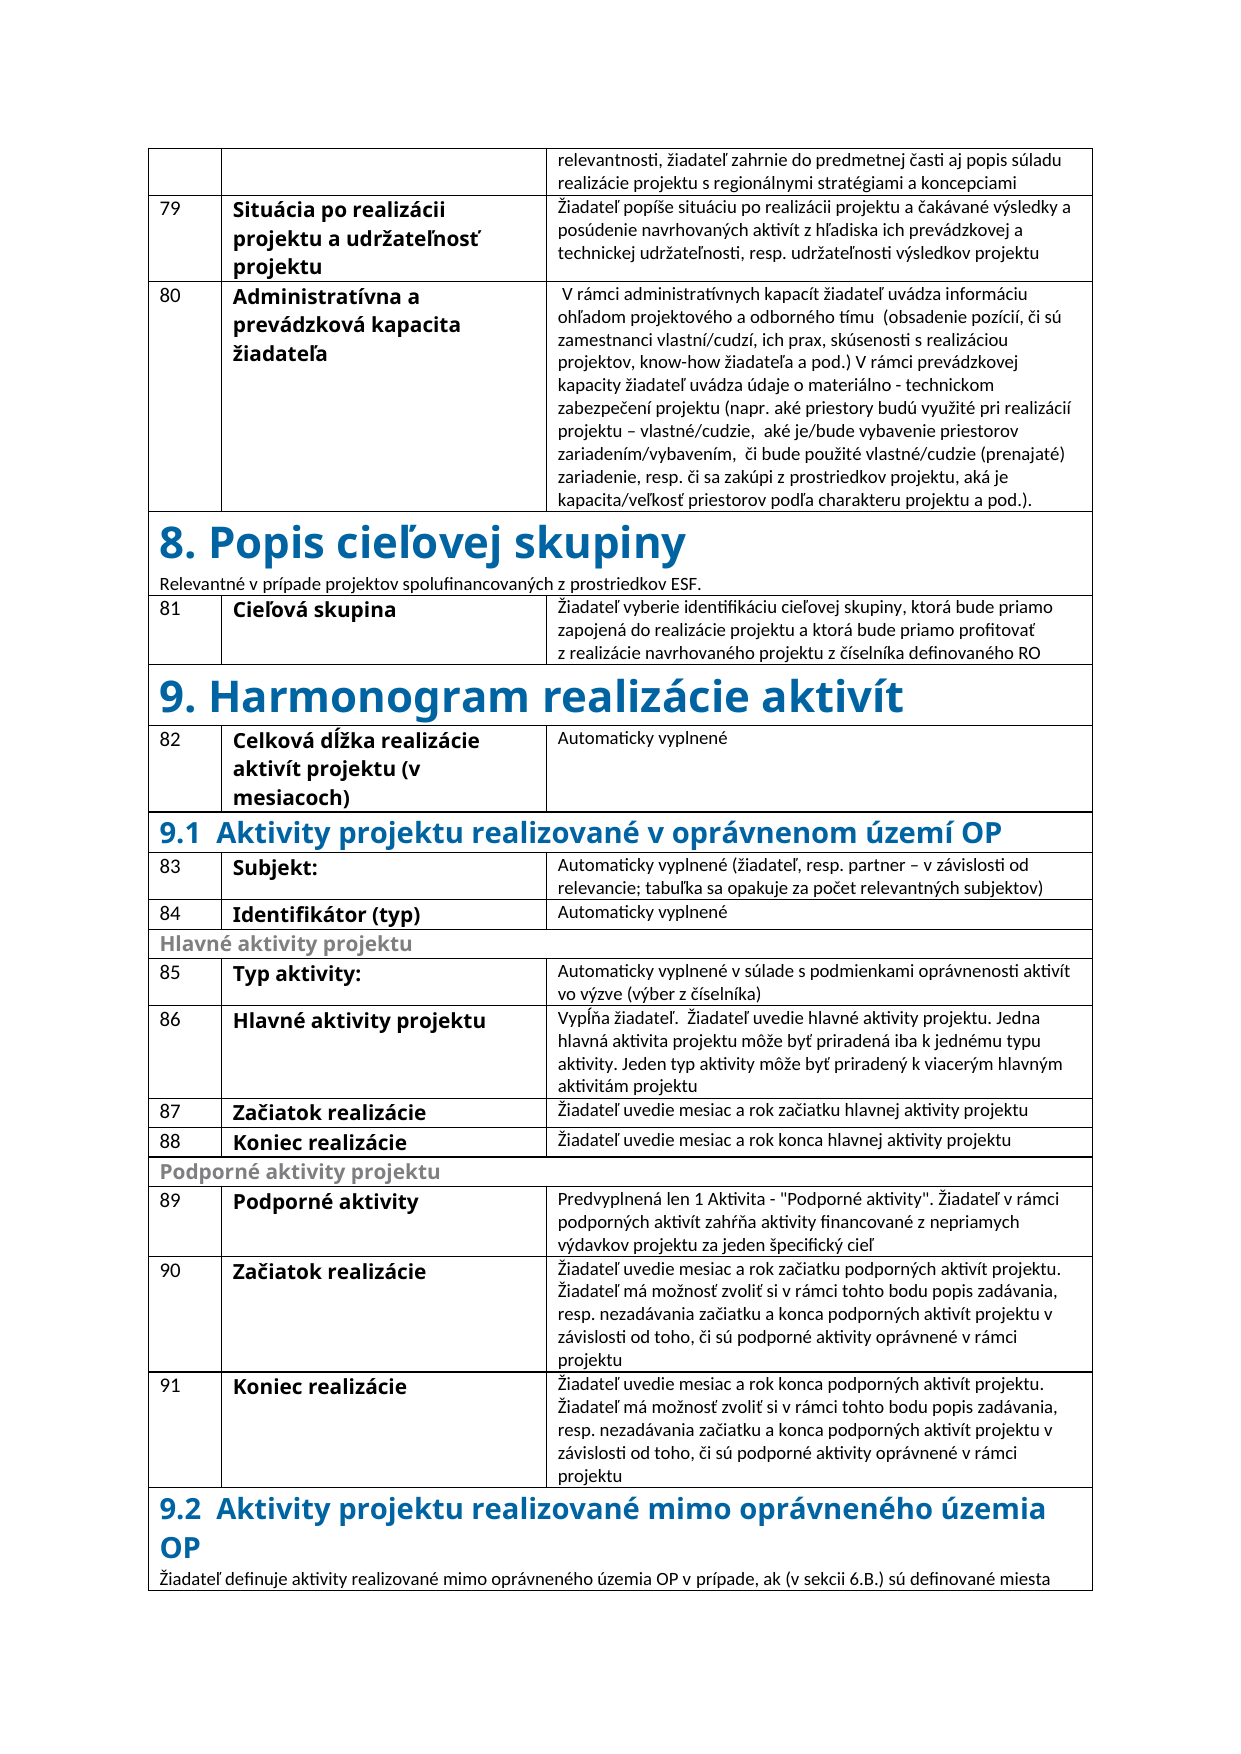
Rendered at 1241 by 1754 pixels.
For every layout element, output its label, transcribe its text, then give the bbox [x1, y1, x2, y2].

table_cell 87 [149, 1099, 221, 1127]
table_cell Automaticky vyplnené v súlade s podmienkami oprávnenosti aktivít vo výzve (výber z číselníka) [547, 959, 1092, 1005]
table_cell Identifikátor (typ) [222, 900, 546, 928]
table_cell Žiadateľ uvedie mesiac a rok začiatku podporných aktivít projektu. Žiadateľ má možnosť zvoliť si v rámci tohto bodu popis zadávania, resp. nezadávania začiatku a konca podporných aktivít projektu v závislosti od toho, či sú podporné aktivity oprávnené v rámci projektu [547, 1257, 1092, 1371]
table_cell Celková dĺžka realizácie aktivít projektu (v mesiacoch) [222, 726, 546, 811]
table_cell Podporné aktivity projektu [149, 1158, 1092, 1186]
table_cell Typ aktivity: [222, 959, 546, 1005]
table_cell Automaticky vyplnené [547, 726, 1092, 811]
table_cell 90 [149, 1257, 221, 1371]
table_cell Žiadateľ uvedie mesiac a rok začiatku hlavnej aktivity projektu [547, 1099, 1092, 1127]
table_cell Začiatok realizácie [222, 1099, 546, 1127]
table_cell Hlavné aktivity projektu [149, 930, 1092, 958]
table_cell 82 [149, 726, 221, 811]
table_cell 79 [149, 196, 221, 281]
table_cell Administratívna a prevádzková kapacita žiadateľa [222, 282, 546, 511]
table_cell 81 [149, 596, 221, 664]
table_cell 80 [149, 282, 221, 511]
table_cell 8. Popis cieľovej skupiny Relevantné v prípade projektov spolufinancovaných z prostriedkov ESF. [149, 512, 1092, 594]
table_cell 9.1 Aktivity projektu realizované v oprávnenom území OP [149, 813, 1092, 852]
table_cell Koniec realizácie [222, 1128, 546, 1156]
table_cell Automaticky vyplnené (žiadateľ, resp. partner – v závislosti od relevancie; tabuľka sa opakuje za počet relevantných subjektov) [547, 853, 1092, 899]
table_cell 86 [149, 1006, 221, 1097]
table_cell Cieľová skupina [222, 596, 546, 664]
table_cell Žiadateľ popíše situáciu po realizácii projektu a čakávané výsledky a posúdenie navrhovaných aktivít z hľadiska ich prevádzkovej a technickej udržateľnosti, resp. udržateľnosti výsledkov projektu [547, 196, 1092, 281]
table_cell Začiatok realizácie [222, 1257, 546, 1371]
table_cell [547, 149, 1092, 194]
table_cell Automaticky vyplnené [547, 900, 1092, 928]
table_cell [149, 1488, 1092, 1590]
table_cell Podporné aktivity [222, 1187, 546, 1256]
table_cell 88 [149, 1128, 221, 1156]
table_cell 84 [149, 900, 221, 928]
table_cell Žiadateľ vyberie identifikáciu cieľovej skupiny, ktorá bude priamo zapojená do realizácie projektu a ktorá bude priamo profitovať z realizácie navrhovaného projektu z číselníka definovaného RO [547, 596, 1092, 664]
table_cell Situácia po realizácii projektu a udržateľnosť projektu [222, 196, 546, 281]
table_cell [222, 149, 546, 194]
table_cell Vypĺňa žiadateľ. Žiadateľ uvedie hlavné aktivity projektu. Jedna hlavná aktivita projektu môže byť priradená iba k jednému typu aktivity. Jeden typ aktivity môže byť priradený k viacerým hlavným aktivitám projektu [547, 1006, 1092, 1097]
table_cell 83 [149, 853, 221, 899]
table_cell Koniec realizácie [222, 1373, 546, 1487]
table_cell Žiadateľ uvedie mesiac a rok konca podporných aktivít projektu. Žiadateľ má možnosť zvoliť si v rámci tohto bodu popis zadávania, resp. nezadávania začiatku a konca podporných aktivít projektu v závislosti od toho, či sú podporné aktivity oprávnené v rámci projektu [547, 1373, 1092, 1487]
table_cell Subjekt: [222, 853, 546, 899]
table_cell Hlavné aktivity projektu [222, 1006, 546, 1097]
table_cell 91 [149, 1373, 221, 1487]
table_cell Žiadateľ uvedie mesiac a rok konca hlavnej aktivity projektu [547, 1128, 1092, 1156]
table_cell 78 [149, 149, 221, 194]
table_cell 85 [149, 959, 221, 1005]
table_cell 9. Harmonogram realizácie aktivít [149, 665, 1092, 725]
table_cell V rámci administratívnych kapacít žiadateľ uvádza informáciu ohľadom projektového a odborného tímu (obsadenie pozícií, či sú zamestnanci vlastní/cudzí, ich prax, skúsenosti s realizáciou projektov, know-how žiadateľa a pod.) V rámci prevádzkovej kapacity žiadateľ uvádza údaje o materiálno - technickom zabezpečení projektu (napr. aké priestory budú využité pri realizácií projektu – vlastné/cudzie, aké je/bude vybavenie priestorov zariadením/vybavením, či bude použité vlastné/cudzie (prenajaté) zariadenie, resp. či sa zakúpi z prostriedkov projektu, aká je kapacita/veľkosť priestorov podľa charakteru projektu a pod.). [547, 282, 1092, 511]
table_cell 89 [149, 1187, 221, 1256]
